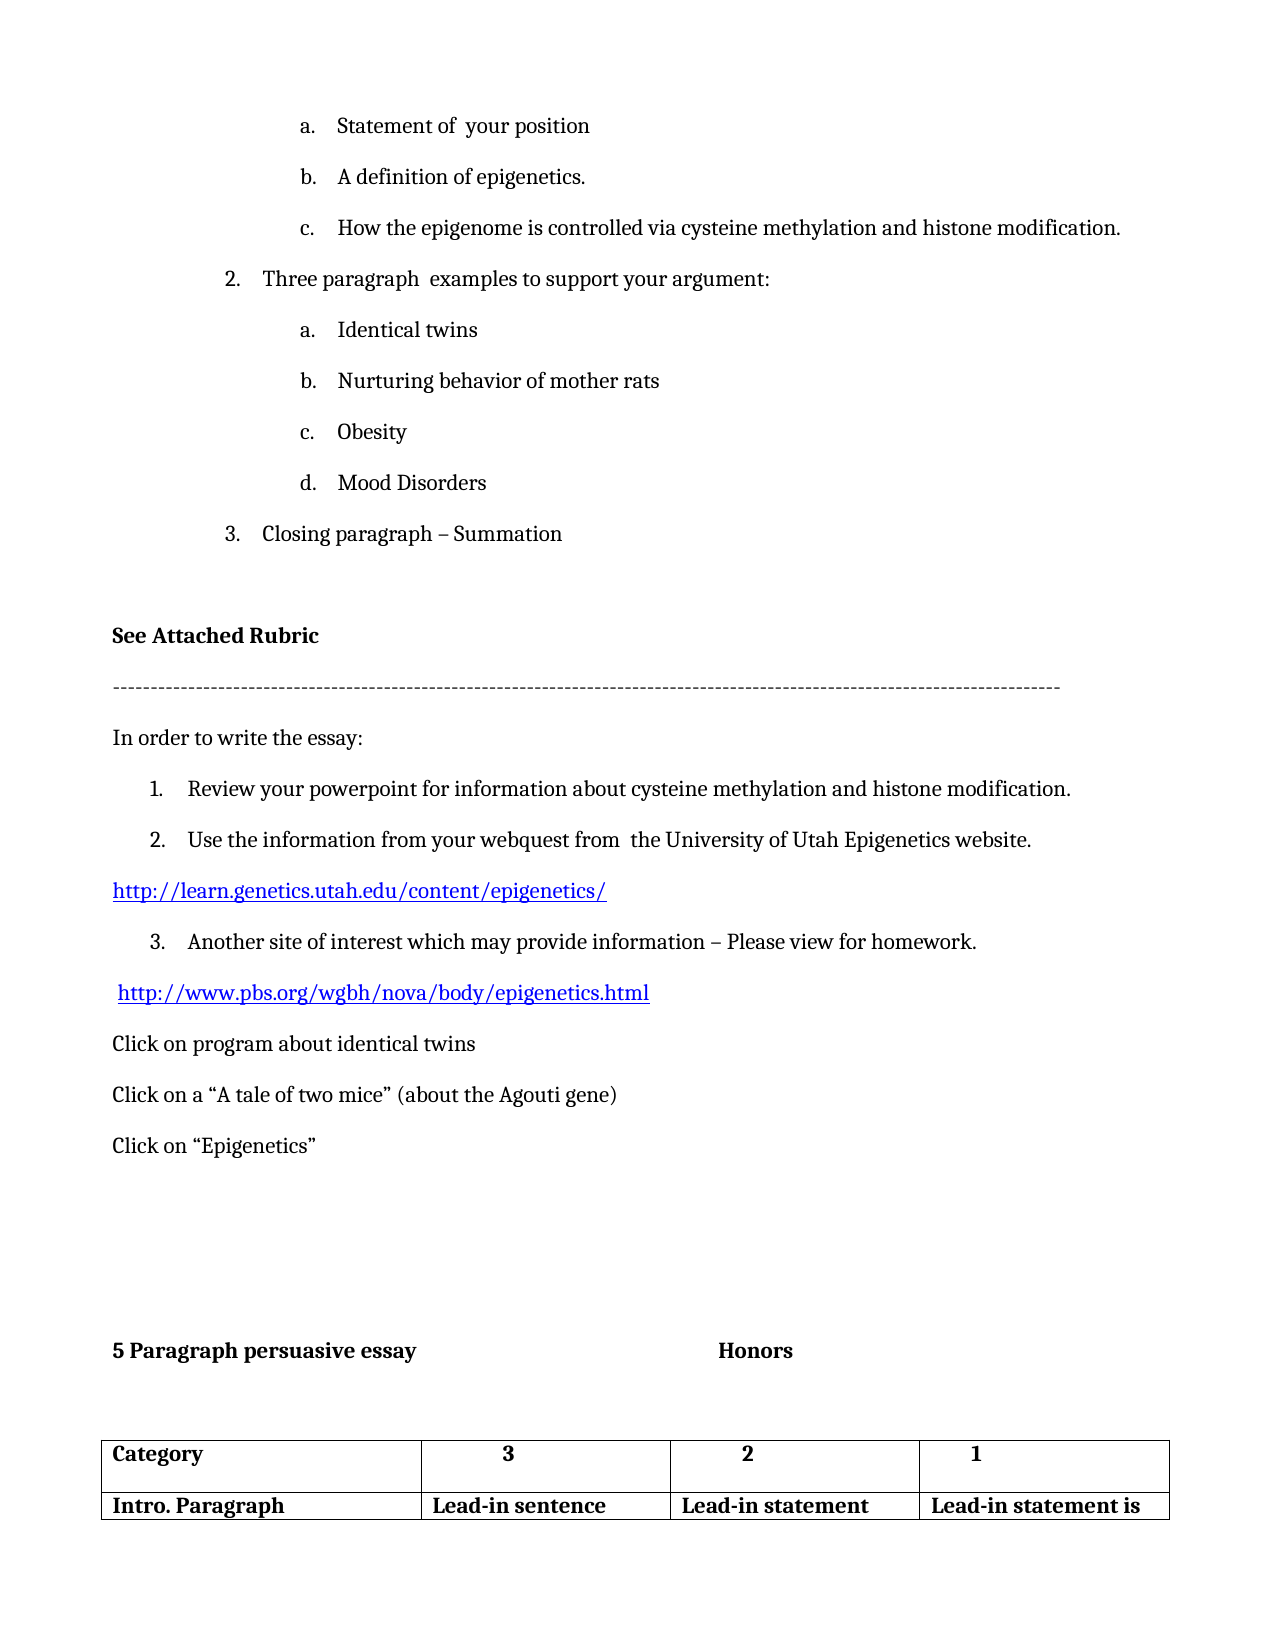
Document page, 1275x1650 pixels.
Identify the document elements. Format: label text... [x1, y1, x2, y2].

text 5 Paragraph persuasive essay Honors [112, 1337, 1162, 1364]
text Click on a “A tale of two mice” (about the Agouti gene) [112, 1082, 1162, 1109]
list Another site of interest which may provide information – Please view for homework. [150, 929, 1162, 956]
table_header Category [102, 1441, 421, 1492]
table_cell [422, 1493, 670, 1519]
list Closing paragraph – Summation [225, 521, 1162, 547]
list Statement of your position [300, 112, 1162, 139]
text http://www.pbs.org/wgbh/nova/body/epigenetics.html [112, 980, 1162, 1007]
list Use the information from your webquest from the University of Utah Epigenetics website. [150, 827, 1162, 853]
list Identical twins [300, 317, 1162, 343]
table_header 1 [920, 1441, 1169, 1492]
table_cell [920, 1493, 1169, 1519]
text In order to write the essay: [112, 725, 1162, 751]
text Click on program about identical twins [112, 1031, 1162, 1058]
list A definition of epigenetics. [300, 163, 1162, 190]
text http://learn.genetics.utah.edu/content/epigenetics/ [112, 878, 1162, 904]
list Obesity [300, 419, 1162, 445]
list Nurturing behavior of mother rats [300, 368, 1162, 394]
list Mood Disorders [300, 470, 1162, 496]
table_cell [671, 1493, 919, 1519]
text Click on “Epigenetics” [112, 1133, 1162, 1160]
list Review your powerpoint for information about cysteine methylation and histone modification. [150, 776, 1162, 802]
table_header 2 [671, 1441, 919, 1492]
list How the epigenome is controlled via cysteine methylation and histone modification. [300, 214, 1162, 241]
text ------------------------------------------------------------------------------------------------------------------------------ [112, 674, 1162, 700]
text See Attached Rubric [112, 623, 1162, 649]
table_cell Intro. Paragraph [102, 1493, 421, 1519]
list Three paragraph examples to support your argument: [225, 266, 1162, 292]
table_header 3 [422, 1441, 670, 1492]
